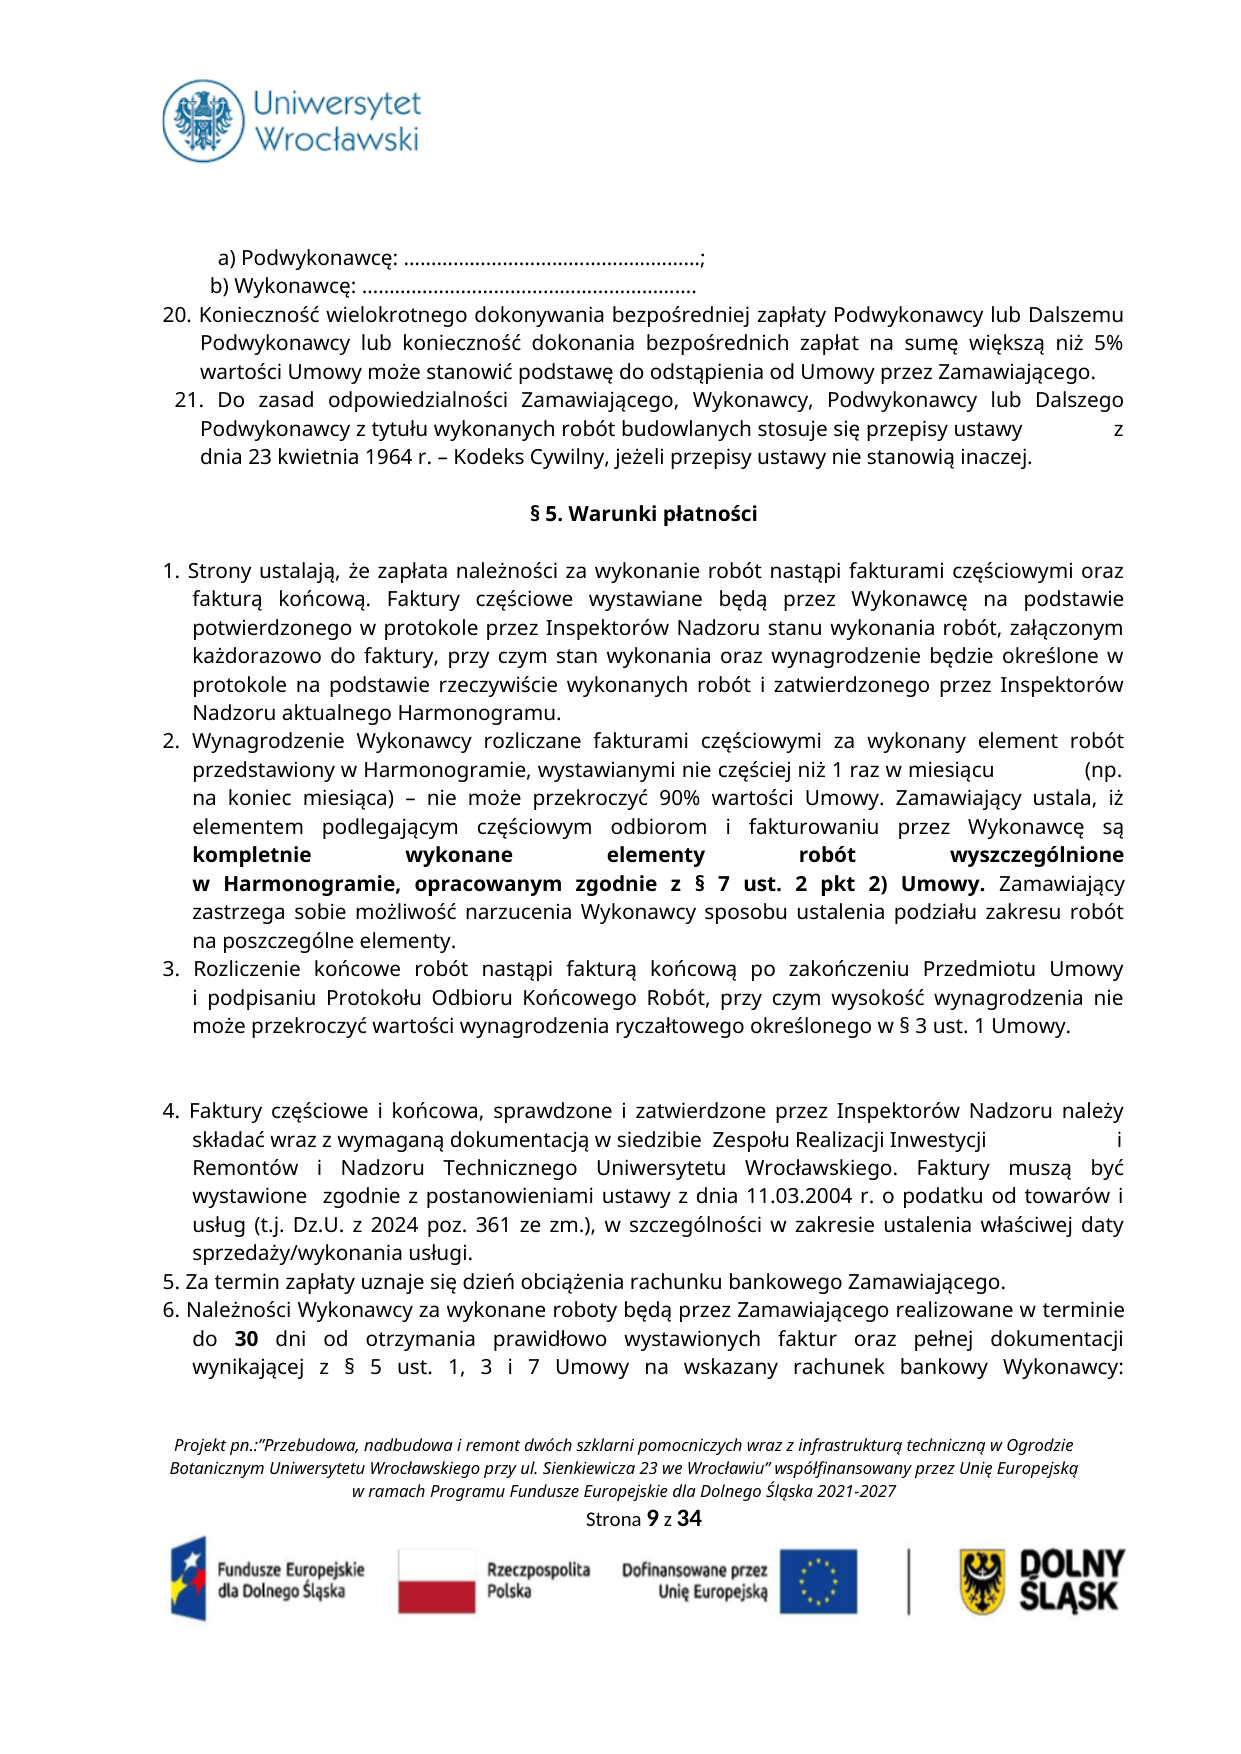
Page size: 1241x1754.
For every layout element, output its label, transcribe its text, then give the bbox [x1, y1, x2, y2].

text 20. Konieczność wielokrotnego dokonywania bezpośredniej zapłaty Podwykonawcy lub Dalszemu Podwykonawcy lub konieczność dokonania bezpośrednich zapłat na sumę większą niż 5% wartości Umowy może stanowić podstawę do odstąpienia od Umowy przez Zamawiającego. [162, 300, 1125, 385]
text 4. Faktury częściowe i końcowa, sprawdzone i zatwierdzone przez Inspektorów Nadzoru należy składać wraz z wymaganą dokumentacją w siedzibie Zespołu Realizacji Inwestycji i Remontów i Nadzoru Technicznego Uniwersytetu Wrocławskiego. Faktury muszą być wystawione zgodnie z postanowieniami ustawy z dnia 11.03.2004 r. o podatku od towarów i usług (t.j. Dz.U. z 2024 poz. 361 ze zm.), w szczególności w zakresie ustalenia właściwej daty sprzedaży/wykonania usługi. [162, 1096, 1125, 1267]
text 5. Za termin zapłaty uznaje się dzień obciążenia rachunku bankowego Zamawiającego. [162, 1267, 1125, 1295]
text 1. Strony ustalają, że zapłata należności za wykonanie robót nastąpi fakturami częściowymi oraz fakturą końcową. Faktury częściowe wystawiane będą przez Wykonawcę na podstawie potwierdzonego w protokole przez Inspektorów Nadzoru stanu wykonania robót, załączonym każdorazowo do faktury, przy czym stan wykonania oraz wynagrodzenie będzie określone w protokole na podstawie rzeczywiście wykonanych robót i zatwierdzonego przez Inspektorów Nadzoru aktualnego Harmonogramu. [162, 556, 1125, 727]
picture [162, 1532, 1126, 1639]
text 3. Rozliczenie końcowe robót nastąpi fakturą końcową po zakończeniu Przedmiotu Umowy i podpisaniu Protokołu Odbioru Końcowego Robót, przy czym wysokość wynagrodzenia nie może przekroczyć wartości wynagrodzenia ryczałtowego określonego w § 3 ust. 1 Umowy. [162, 954, 1125, 1039]
text a) Podwykonawcę: ………………………………………………; [162, 243, 1125, 272]
text b) Wykonawcę: ……………………………………………………. [177, 272, 1125, 300]
picture [162, 0, 421, 244]
text 21. Do zasad odpowiedzialności Zamawiającego, Wykonawcy, Podwykonawcy lub Dalszego Podwykonawcy z tytułu wykonanych robót budowlanych stosuje się przepisy ustawy z dnia 23 kwietnia 1964 r. – Kodeks Cywilny, jeżeli przepisy ustawy nie stanowią inaczej. [148, 385, 1125, 471]
text § 5. Warunki płatności [162, 499, 1125, 528]
text 2. Wynagrodzenie Wykonawcy rozliczane fakturami częściowymi za wykonany element robót przedstawiony w Harmonogramie, wystawianymi nie częściej niż 1 raz w miesiącu (np. na koniec miesiąca) – nie może przekroczyć 90% wartości Umowy. Zamawiający ustala, iż elementem podlegającym częściowym odbiorom i fakturowaniu przez Wykonawcę są kompletnie wykonane elementy robót wyszczególnione w Harmonogramie, opracowanym zgodnie z § 7 ust. 2 pkt 2) Umowy. Zamawiający zastrzega sobie możliwość narzucenia Wykonawcy sposobu ustalenia podziału zakresu robót na poszczególne elementy. [162, 727, 1125, 954]
